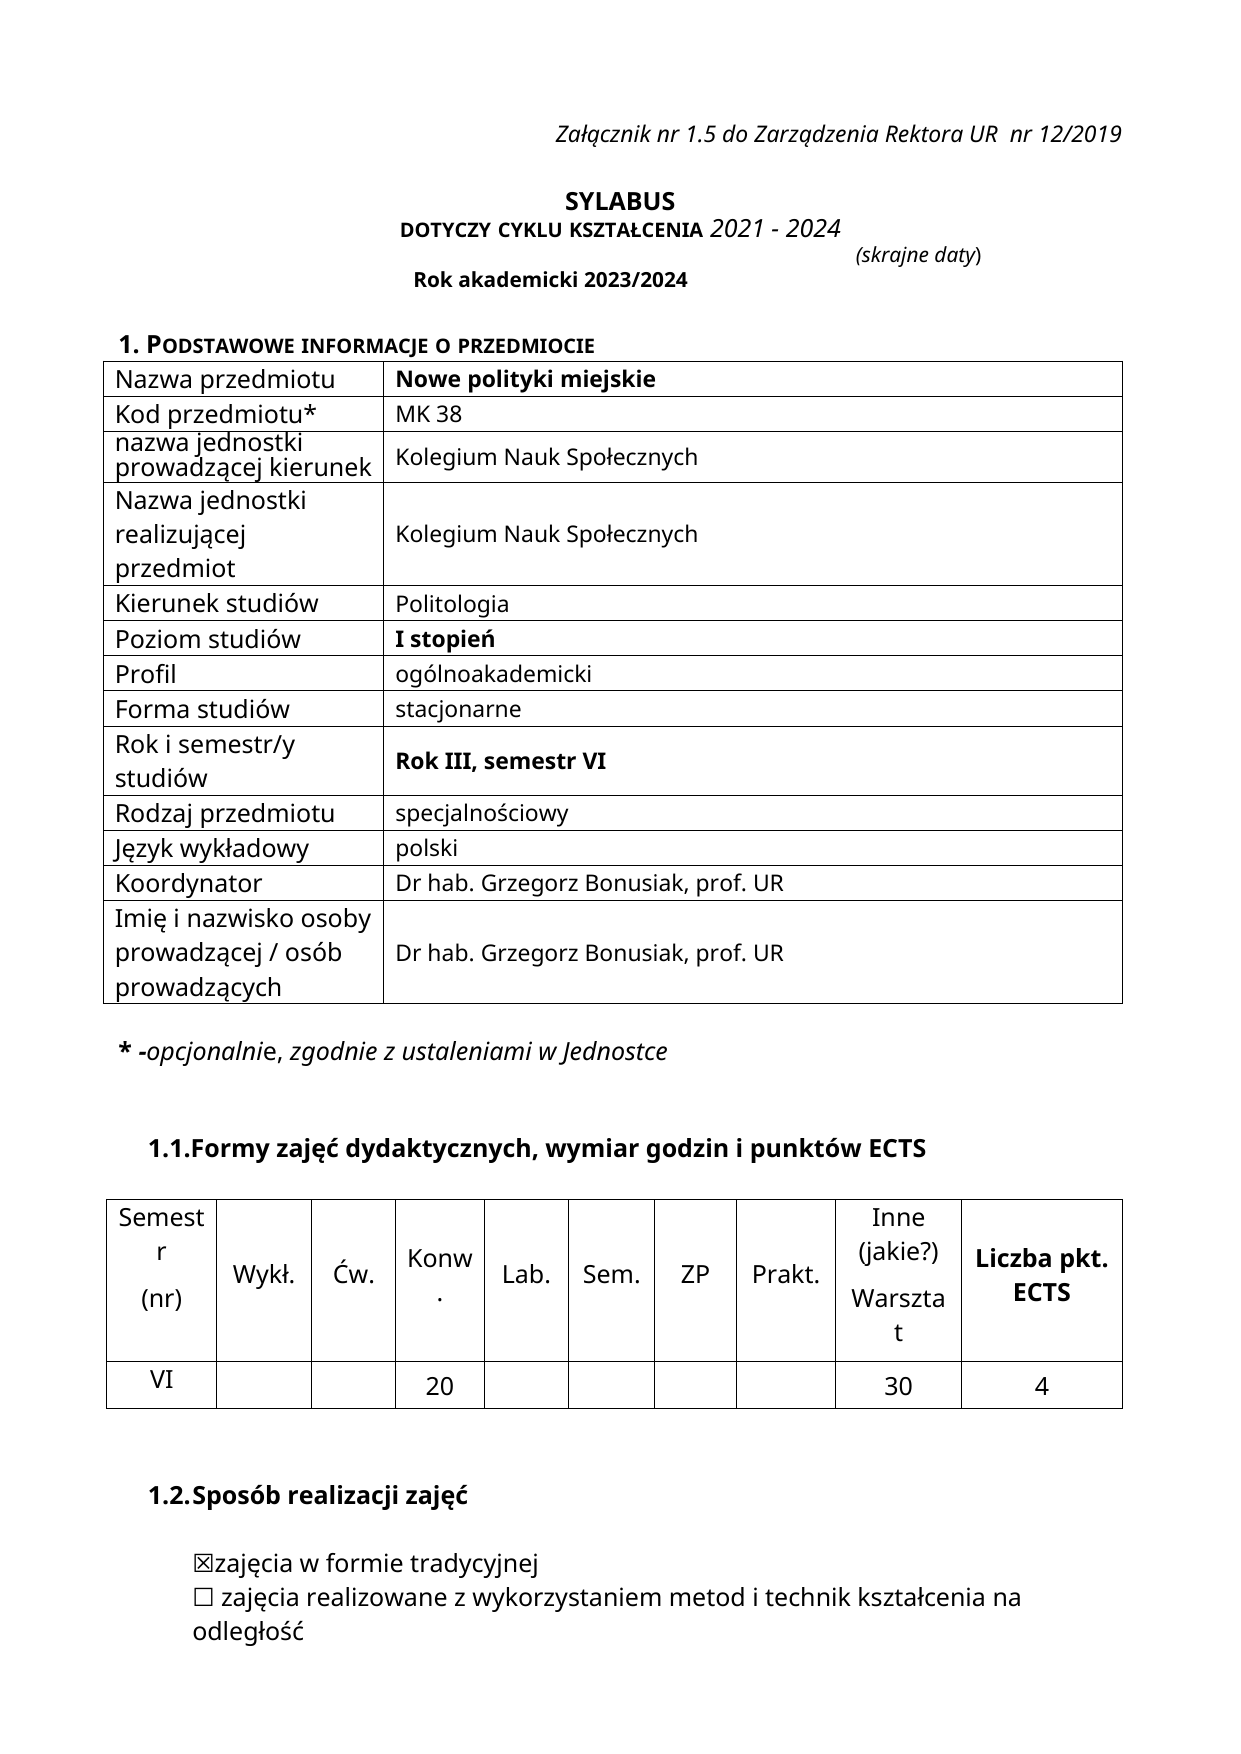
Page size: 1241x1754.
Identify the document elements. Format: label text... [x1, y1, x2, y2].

text 1.2. Sposób realizacji zajęć [148, 1477, 1122, 1512]
table_cell [655, 1362, 736, 1408]
text ☒zajęcia w formie tradycyjnej [192, 1546, 1122, 1580]
table_cell [569, 1362, 654, 1408]
text (skrajne daty) [118, 242, 1122, 267]
table_cell 30 [836, 1362, 961, 1408]
text 1. Podstawowe informacje o przedmiocie [118, 327, 1122, 361]
table_cell nazwa jednostki prowadzącej kierunek [104, 432, 383, 482]
table_cell Rodzaj przedmiotu [104, 796, 383, 830]
table_cell Kolegium Nauk Społecznych [384, 483, 1122, 585]
table_cell Dr hab. Grzegorz Bonusiak, prof. UR [384, 866, 1122, 900]
table_cell [312, 1362, 395, 1408]
table_header Inne (jakie?) Warsztat [836, 1200, 961, 1361]
table_cell [485, 1362, 568, 1408]
table_cell ogólnoakademicki [384, 656, 1122, 690]
table_cell VI [107, 1362, 216, 1408]
table_cell Politologia [384, 586, 1122, 620]
table_cell 20 [396, 1362, 484, 1408]
text Załącznik nr 1.5 do Zarządzenia Rektora UR nr 12/2019 [118, 118, 1122, 149]
text Rok akademicki 2023/2024 [118, 267, 1122, 292]
table_cell stacjonarne [384, 691, 1122, 726]
table_header Liczba pkt. ECTS [962, 1200, 1122, 1361]
table_cell Forma studiów [104, 691, 383, 726]
table_header Lab. [485, 1200, 568, 1361]
table_header Prakt. [737, 1200, 835, 1361]
table_cell Koordynator [104, 866, 383, 900]
table_cell Język wykładowy [104, 831, 383, 865]
table_header Nazwa przedmiotu [104, 362, 383, 396]
text SYLABUS [118, 183, 1122, 217]
table_cell Poziom studiów [104, 621, 383, 655]
table_header Nowe polityki miejskie [384, 362, 1122, 396]
table_cell 4 [962, 1362, 1122, 1408]
table_cell I stopień [384, 621, 1122, 655]
table_cell [217, 1362, 311, 1408]
table_cell Nazwa jednostki realizującej przedmiot [104, 483, 383, 585]
table_cell MK 38 [384, 397, 1122, 431]
text 1.1.Formy zajęć dydaktycznych, wymiar godzin i punktów ECTS [148, 1131, 1122, 1165]
table_cell Imię i nazwisko osoby prowadzącej / osób prowadzących [104, 901, 383, 1003]
table_header Konw. [396, 1200, 484, 1361]
table_header Semestr (nr) [107, 1200, 216, 1361]
text ☐ zajęcia realizowane z wykorzystaniem metod i technik kształcenia na odległość [192, 1580, 1122, 1648]
table_cell Kolegium Nauk Społecznych [384, 432, 1122, 482]
table_cell polski [384, 831, 1122, 865]
table_cell Rok i semestr/y studiów [104, 727, 383, 795]
table_cell Kod przedmiotu* [104, 397, 383, 431]
table_cell specjalnościowy [384, 796, 1122, 830]
text * -opcjonalnie, zgodnie z ustaleniami w Jednostce [118, 1033, 1122, 1067]
text dotyczy cyklu kształcenia 2021 - 2024 [118, 217, 1122, 242]
table_cell Kierunek studiów [104, 586, 383, 620]
table_header ZP [655, 1200, 736, 1361]
table_cell Profil [104, 656, 383, 690]
table_cell [737, 1362, 835, 1408]
table_header Sem. [569, 1200, 654, 1361]
table_header Ćw. [312, 1200, 395, 1361]
table_cell Dr hab. Grzegorz Bonusiak, prof. UR [384, 901, 1122, 1003]
table_cell Rok III, semestr VI [384, 727, 1122, 795]
table_header Wykł. [217, 1200, 311, 1361]
